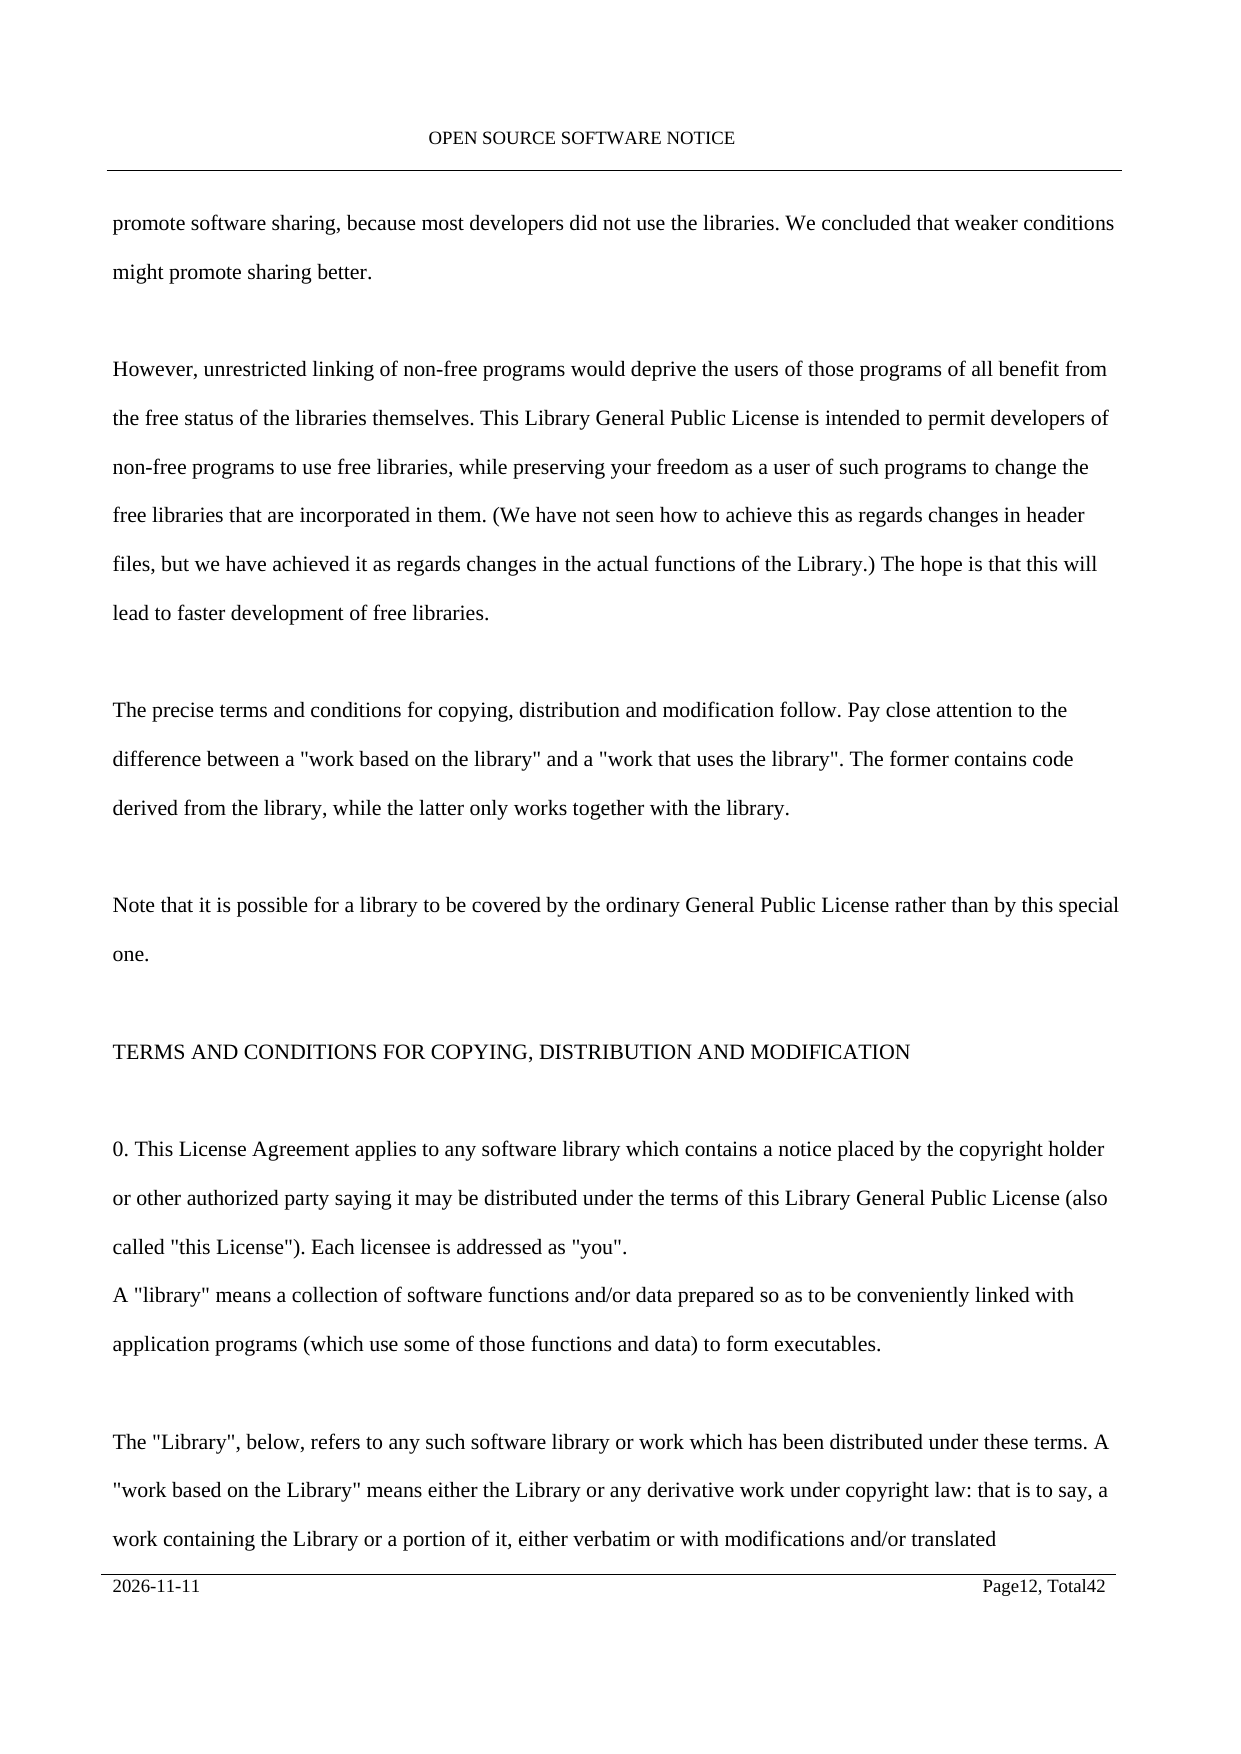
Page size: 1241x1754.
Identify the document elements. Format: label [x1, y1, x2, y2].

text [112, 206, 1128, 1555]
